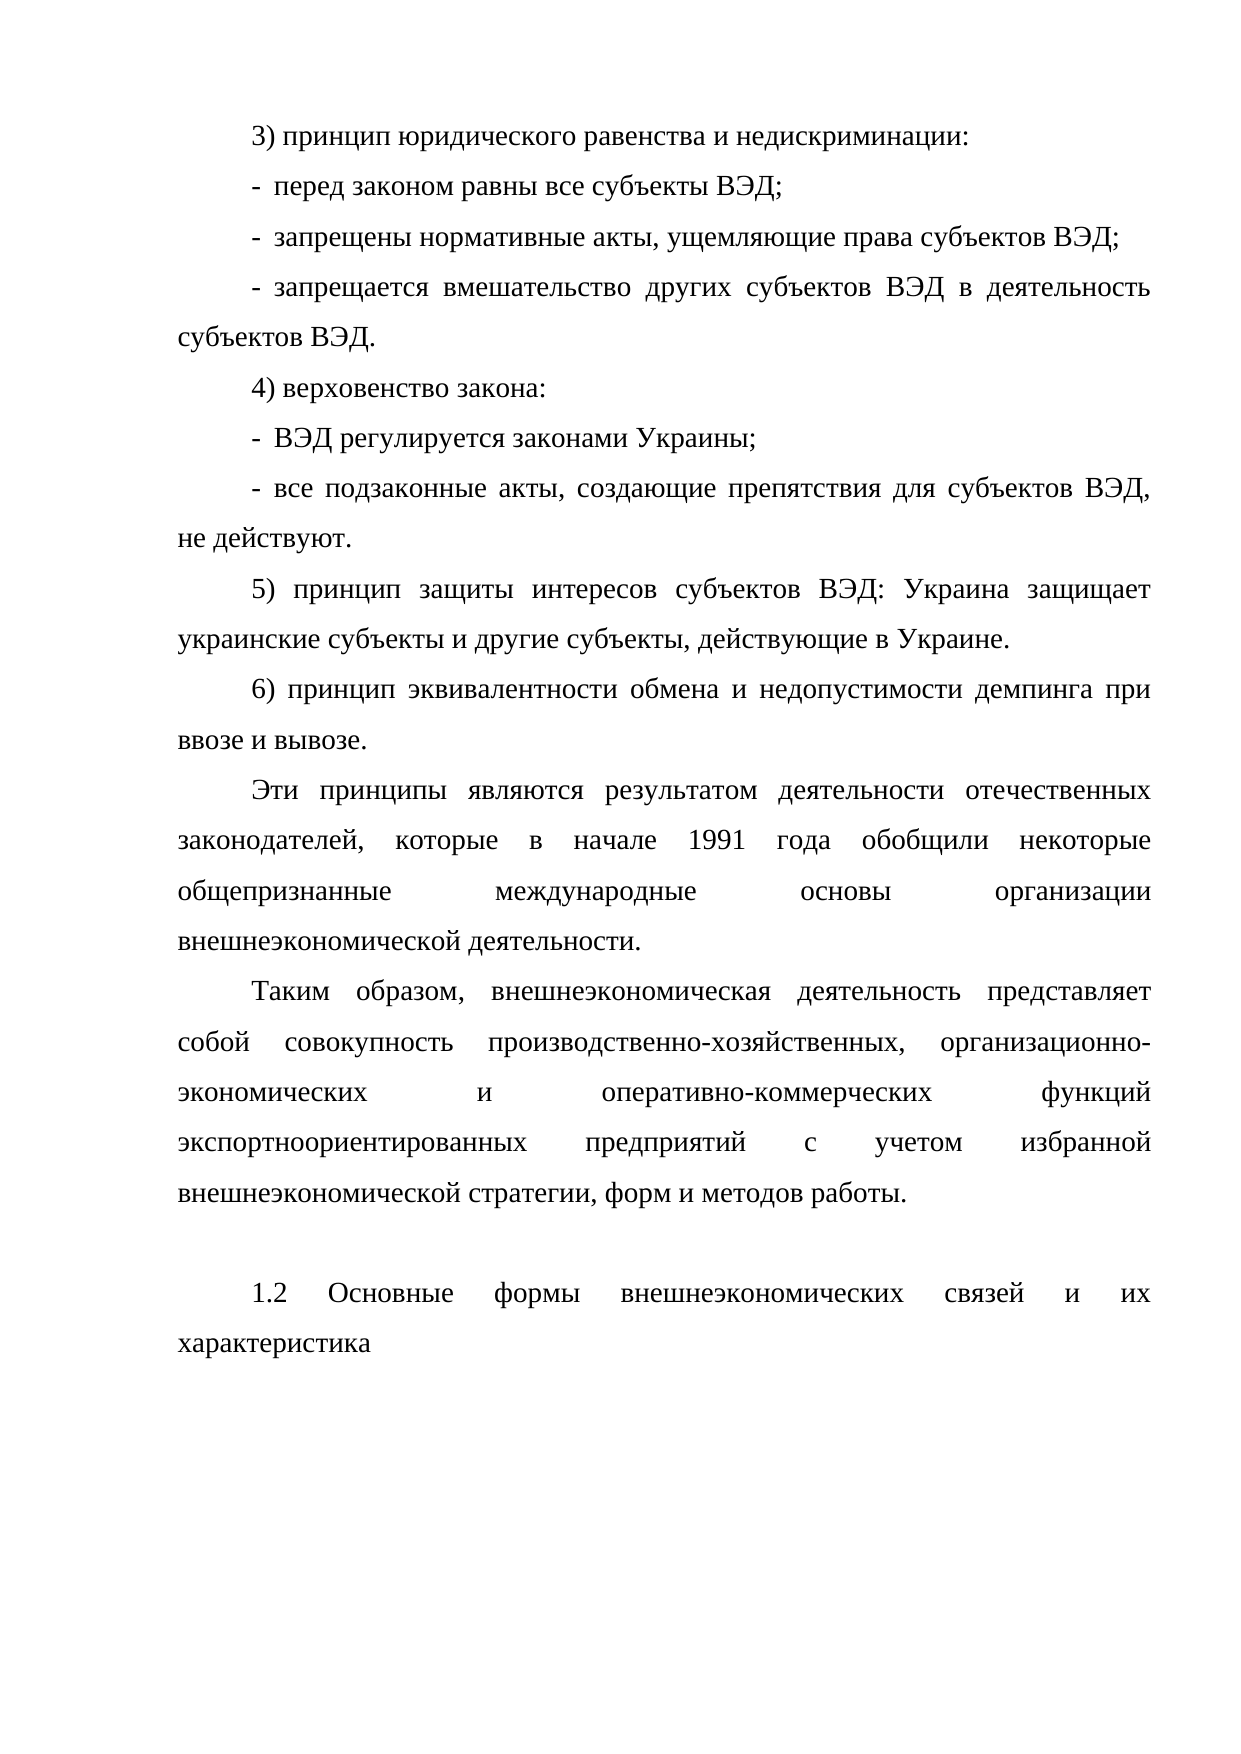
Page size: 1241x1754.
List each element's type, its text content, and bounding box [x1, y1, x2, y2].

title 4) верховенство закона: [177, 370, 1152, 403]
title запрещается вмешательство других субъектов ВЭД в деятельность субъектов ВЭД. [177, 269, 1152, 353]
title ВЭД регулируется законами Украины; [177, 420, 1152, 453]
title 3) принцип юридического равенства и недискриминации: [177, 118, 1152, 152]
title 5) принцип защиты интересов субъектов ВЭД: Украина защищает украинские субъекты и другие субъекты, действующие в Украине. [177, 571, 1152, 655]
text Таким образом, внешнеэкономическая деятельность представляет собой совокупность производственно-хозяйственных, организационно-экономических и оперативно-коммерческих функций экспортноориентированных предприятий с учетом избранной внешнеэкономической стратегии, форм и методов работы. [177, 973, 1152, 1208]
title перед законом равны все субъекты ВЭД; [177, 168, 1152, 202]
text Эти принципы являются результатом деятельности отечественных законодателей, которые в начале 1991 года обобщили некоторые общепризнанные международные основы организации внешнеэкономической деятельности. [177, 772, 1152, 957]
text 1.2 Основные формы внешнеэкономических связей и их характеристика [177, 1275, 1152, 1359]
title 6) принцип эквивалентности обмена и недопустимости демпинга при ввозе и вывозе. [177, 672, 1152, 755]
title все подзаконные акты, создающие препятствия для субъектов ВЭД, не действуют. [177, 470, 1152, 554]
title запрещены нормативные акты, ущемляющие права субъектов ВЭД; [177, 219, 1152, 252]
